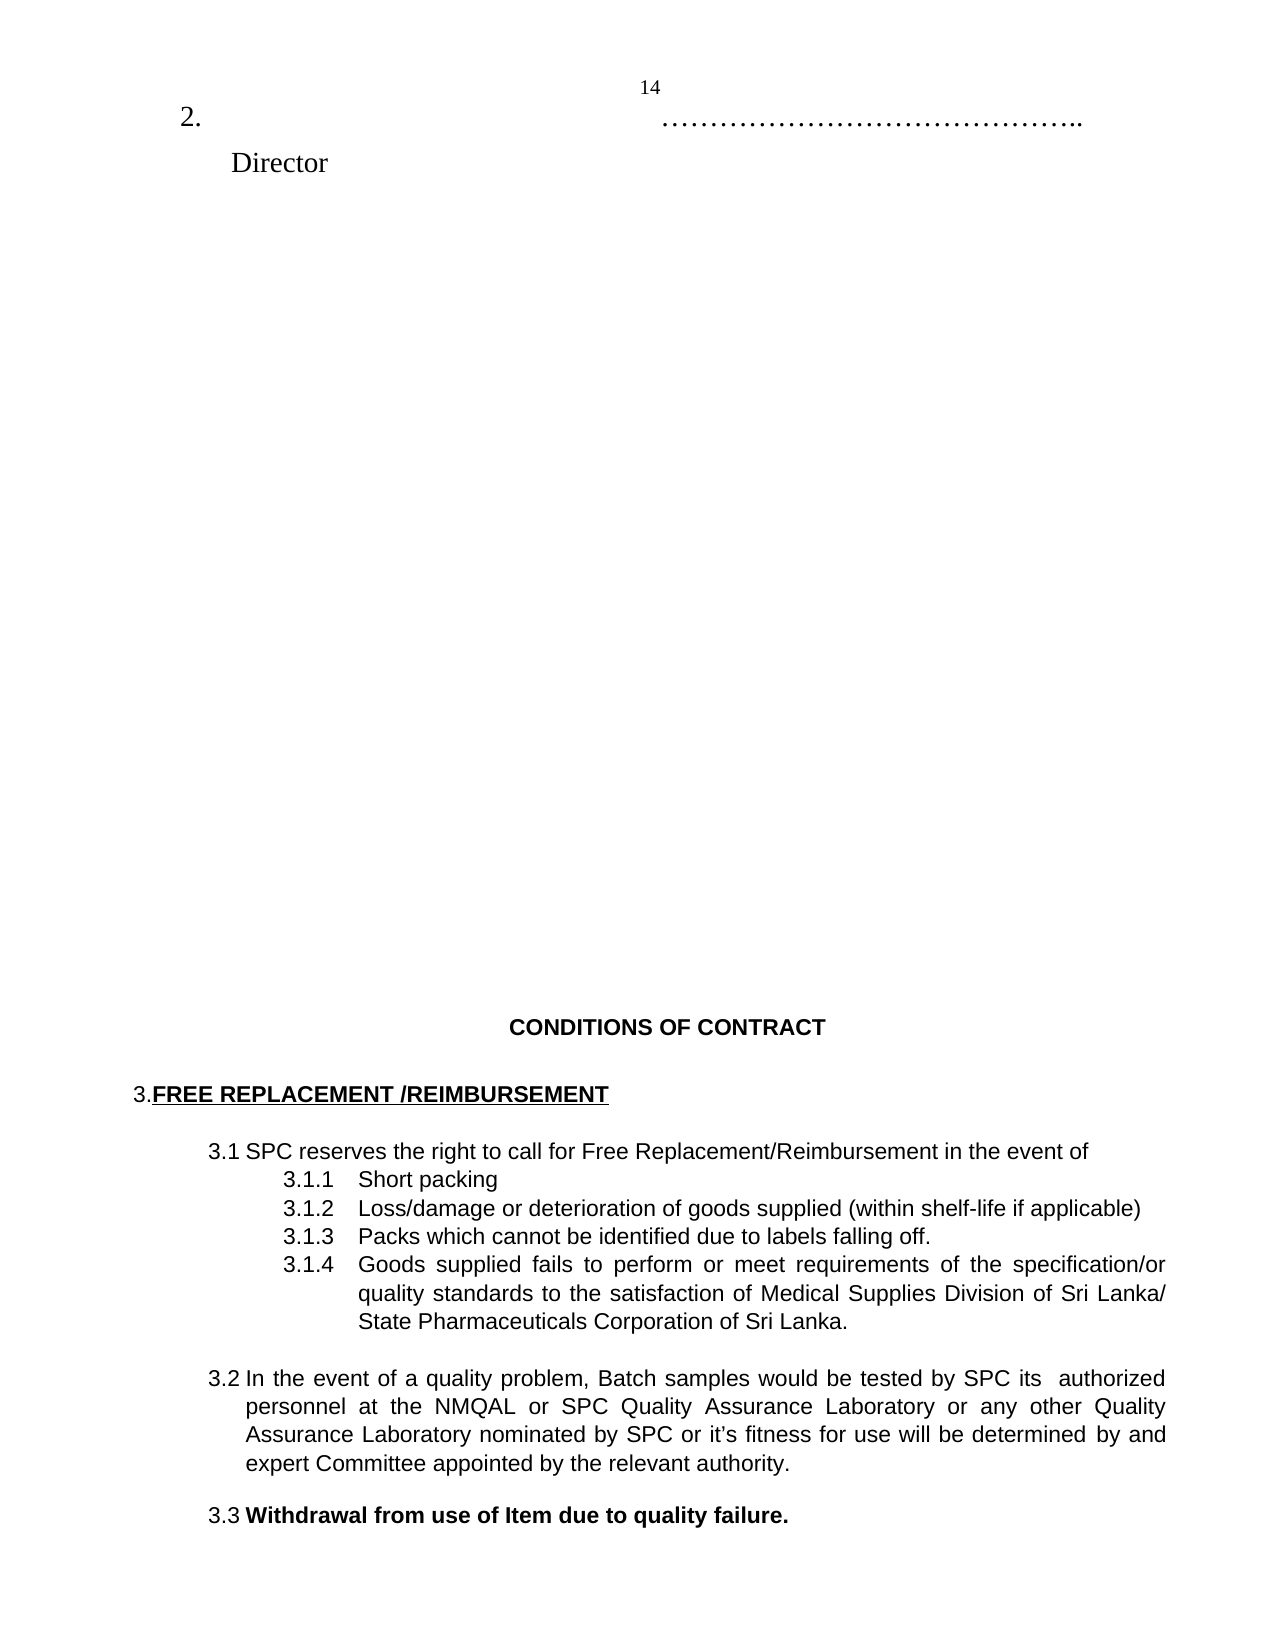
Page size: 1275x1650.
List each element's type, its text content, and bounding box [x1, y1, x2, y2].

text Director [133, 145, 1167, 179]
list Loss/damage or deterioration of goods supplied (within shelf-life if applicable) [283, 1193, 1167, 1222]
text 2. …………………………………….. [133, 99, 1167, 133]
text 3.FREE REPLACEMENT /REIMBURSEMENT [133, 1080, 1167, 1108]
list Packs which cannot be identified due to labels falling off. [283, 1222, 1167, 1250]
text CONDITIONS OF CONTRACT [168, 1013, 1167, 1041]
list SPC reserves the right to call for Free Replacement/Reimbursement in the event of [208, 1137, 1167, 1165]
list Withdrawal from use of Item due to quality failure. [208, 1501, 1167, 1529]
list In the event of a quality problem, Batch samples would be tested by SPC its authorized personnel at the NMQAL or SPC Quality Assurance Laboratory or any other Quality Assurance Laboratory nominated by SPC or it’s fitness for use will be determined by and expert Committee appointed by the relevant authority. [208, 1363, 1167, 1477]
list Short packing [283, 1165, 1167, 1193]
list Goods supplied fails to perform or meet requirements of the specification/or quality standards to the satisfaction of Medical Supplies Division of Sri Lanka/ State Pharmaceuticals Corporation of Sri Lanka. [283, 1250, 1167, 1335]
